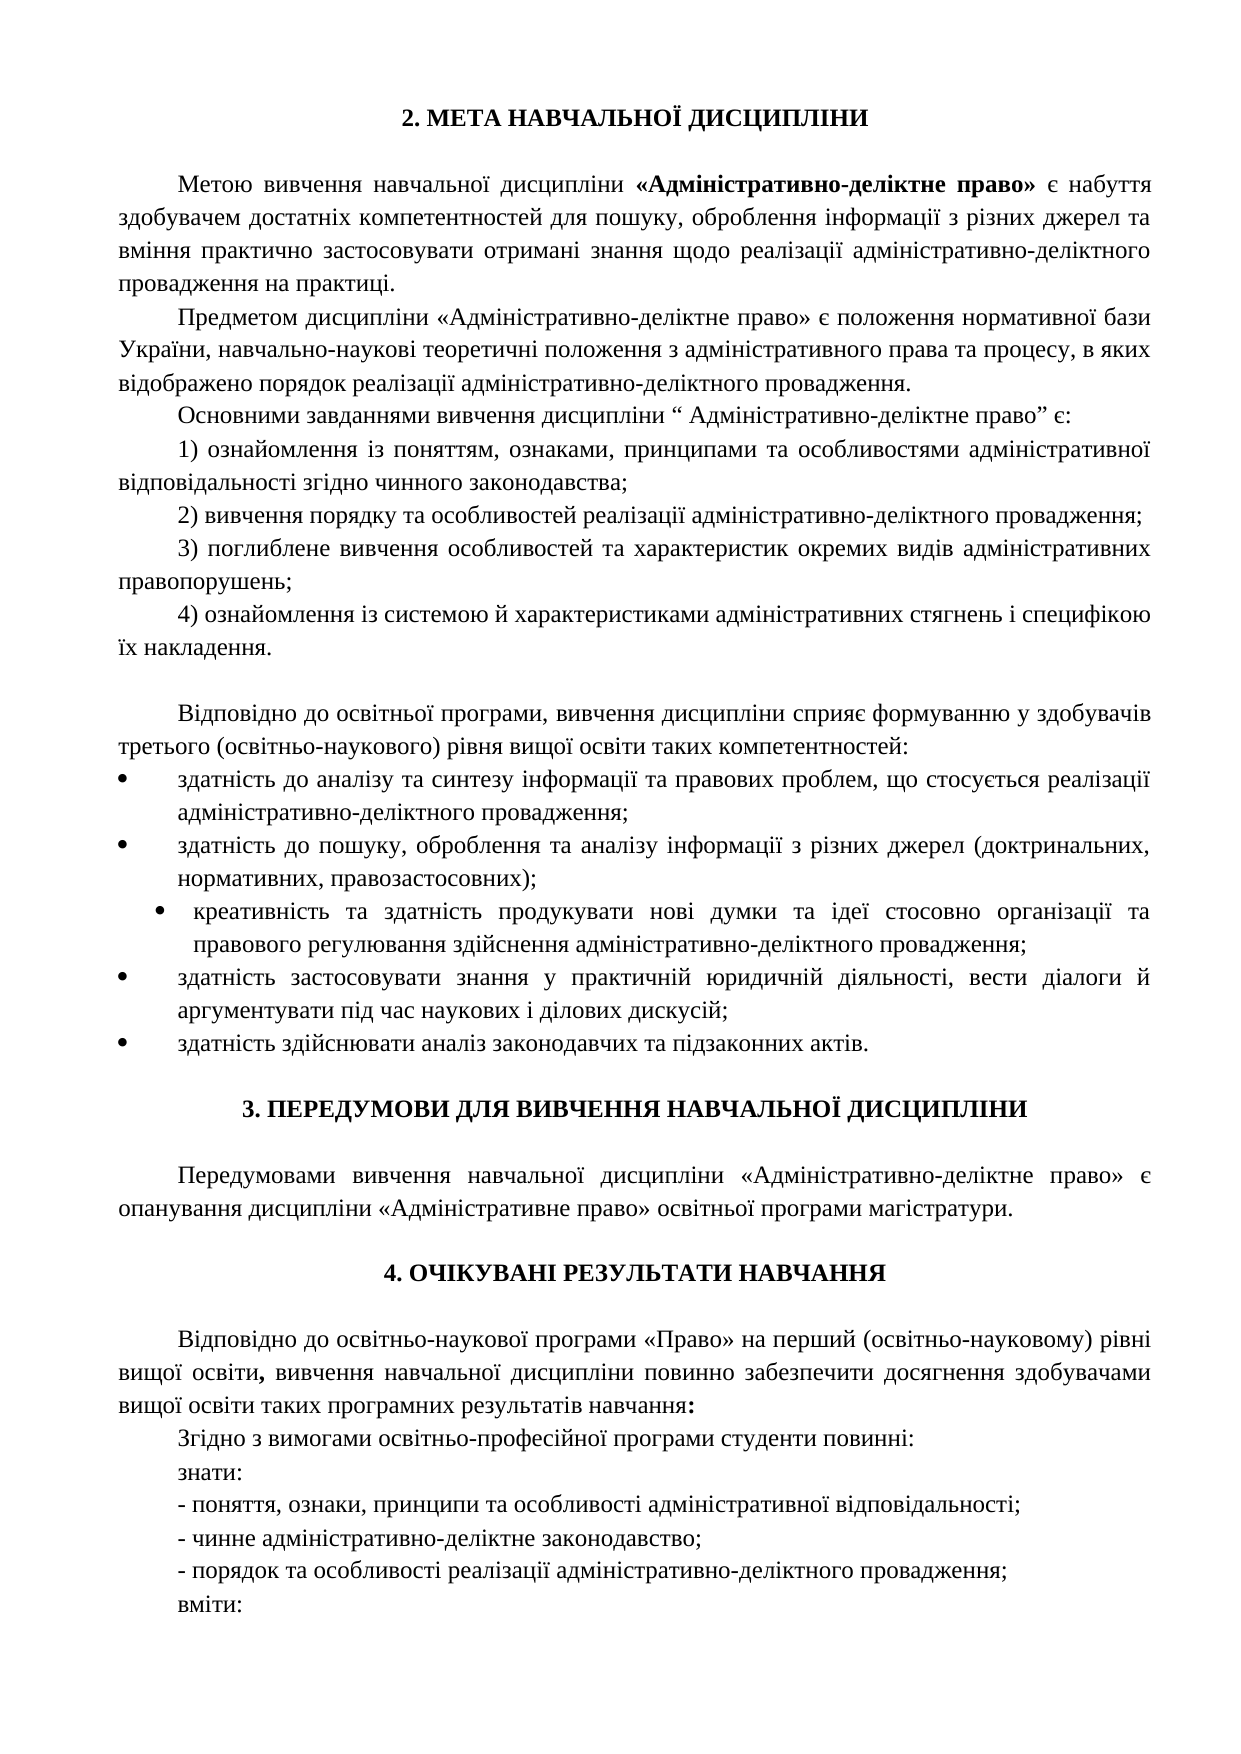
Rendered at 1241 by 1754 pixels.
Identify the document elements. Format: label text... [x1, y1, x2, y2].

text Відповідно до освітньо-наукової програми «Право» на перший (освітньо-науковому) рівні вищої освіти, вивчення навчальної дисципліни повинно забезпечити досягнення здобувачами вищої освіти таких програмних результатів навчання: [118, 1324, 1152, 1419]
text вміти: [118, 1589, 1152, 1617]
text Відповідно до освітньої програми, вивчення дисципліни сприяє формуванню у здобувачів третього (освітньо-наукового) рівня вищої освіти таких компетентностей: [118, 698, 1152, 759]
list здатність здійснювати аналіз законодавчих та підзаконних актів. [118, 1028, 1152, 1057]
text - чинне адміністративно-деліктне законодавство; [118, 1523, 1152, 1551]
text - поняття, ознаки, принципи та особливості адміністративної відповідальності; [118, 1489, 1152, 1518]
text Згідно з вимогами освітньо-професійної програми студенти повинні: [118, 1423, 1152, 1452]
text 2. МЕТА НАВЧАЛЬНОЇ ДИСЦИПЛІНИ [118, 103, 1152, 132]
text 3. ПЕРЕДУМОВИ ДЛЯ ВИВЧЕННЯ НАВЧАЛЬНОЇ ДИСЦИПЛІНИ [118, 1094, 1152, 1123]
list креативність та здатність продукувати нові думки та ідеї стосовно організації та правового регулювання здійснення адміністративно-деліктного провадження; [156, 896, 1152, 958]
text Основними завданнями вивчення дисципліни “ Адміністративно-деліктне право” є: [118, 401, 1152, 429]
text 4) ознайомлення із системою й характеристиками адміністративних стягнень і специфікою їх накладення. [118, 599, 1152, 661]
text Передумовами вивчення навчальної дисципліни «Адміністративно-деліктне право» є опанування дисципліни «Адміністративне право» освітньої програми магістратури. [118, 1160, 1152, 1222]
text Предметом дисципліни «Адміністративно-деліктне право» є положення нормативної бази України, навчально-наукові теоретичні положення з адміністративного права та процесу, в яких відображено порядок реалізації адміністративно-деліктного провадження. [118, 302, 1152, 396]
text знати: [118, 1457, 1152, 1485]
text Метою вивчення навчальної дисципліни «Адміністративно-деліктне право» є набуття здобувачем достатніх компетентностей для пошуку, оброблення інформації з різних джерел та вміння практично застосовувати отримані знання щодо реалізації адміністративно-деліктного провадження на практиці. [118, 169, 1152, 297]
text 4. ОЧІКУВАНІ РЕЗУЛЬТАТИ НАВЧАННЯ [118, 1258, 1152, 1287]
text 2) вивчення порядку та особливостей реалізації адміністративно-деліктного провадження; [118, 500, 1152, 528]
text 1) ознайомлення із поняттям, ознаками, принципами та особливостями адміністративної відповідальності згідно чинного законодавства; [118, 434, 1152, 495]
list здатність до аналізу та синтезу інформації та правових проблем, що стосується реалізації адміністративно-деліктного провадження; [118, 764, 1152, 826]
text - порядок та особливості реалізації адміністративно-деліктного провадження; [118, 1556, 1152, 1584]
text 3) поглиблене вивчення особливостей та характеристик окремих видів адміністративних правопорушень; [118, 533, 1152, 594]
list здатність до пошуку, оброблення та аналізу інформації з різних джерел (доктринальних, нормативних, правозастосовних); [118, 830, 1152, 892]
list здатність застосовувати знання у практичній юридичній діяльності, вести діалоги й аргументувати під час наукових і ділових дискусій; [118, 962, 1152, 1024]
